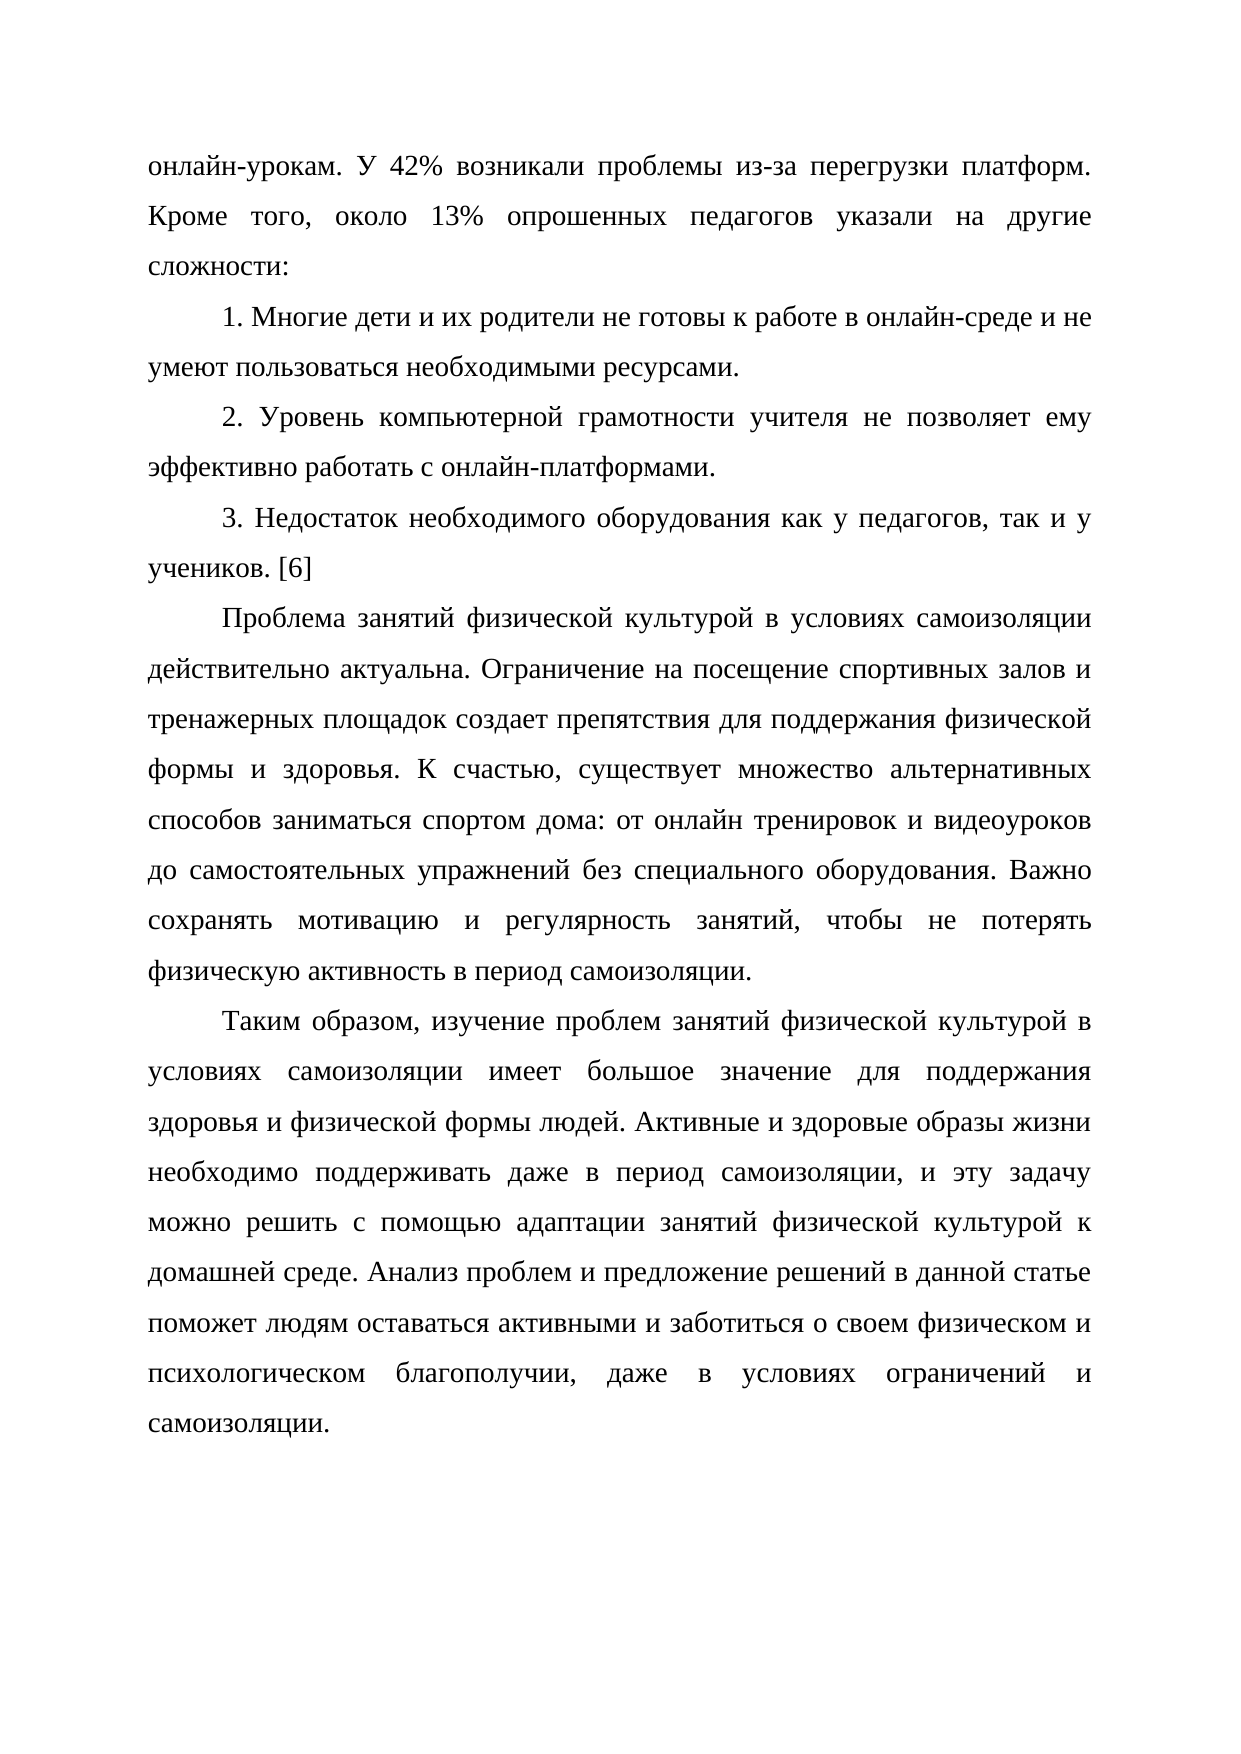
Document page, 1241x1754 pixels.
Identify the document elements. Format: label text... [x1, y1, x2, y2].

text Таким образом, изучение проблем занятий физической культурой в условиях самоизоляции имеет большое значение для поддержания здоровья и физической формы людей. Активные и здоровые образы жизни необходимо поддерживать даже в период самоизоляции, и эту задачу можно решить с помощью адаптации занятий физической культурой к домашней среде. Анализ проблем и предложение решений в данной статье поможет людям оставаться активными и заботиться о своем физическом и психологическом благополучии, даже в условиях ограничений и самоизоляции. [148, 1003, 1092, 1439]
text 3. Недостаток необходимого оборудования как у педагогов, так и у учеников. [6] [148, 500, 1092, 584]
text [148, 148, 1092, 282]
text 2. Уровень компьютерной грамотности учителя не позволяет ему эффективно работать с онлайн-платформами. [148, 399, 1092, 483]
text Проблема занятий физической культурой в условиях самоизоляции действительно актуальна. Ограничение на посещение спортивных залов и тренажерных площадок создает препятствия для поддержания физической формы и здоровья. К счастью, существует множество альтернативных способов заниматься спортом дома: от онлайн тренировок и видеоуроков до самостоятельных упражнений без специального оборудования. Важно сохранять мотивацию и регулярность занятий, чтобы не потерять физическую активность в период самоизоляции. [148, 601, 1092, 986]
text 1. Многие дети и их родители не готовы к работе в онлайн-среде и не умеют пользоваться необходимыми ресурсами. [148, 299, 1092, 382]
